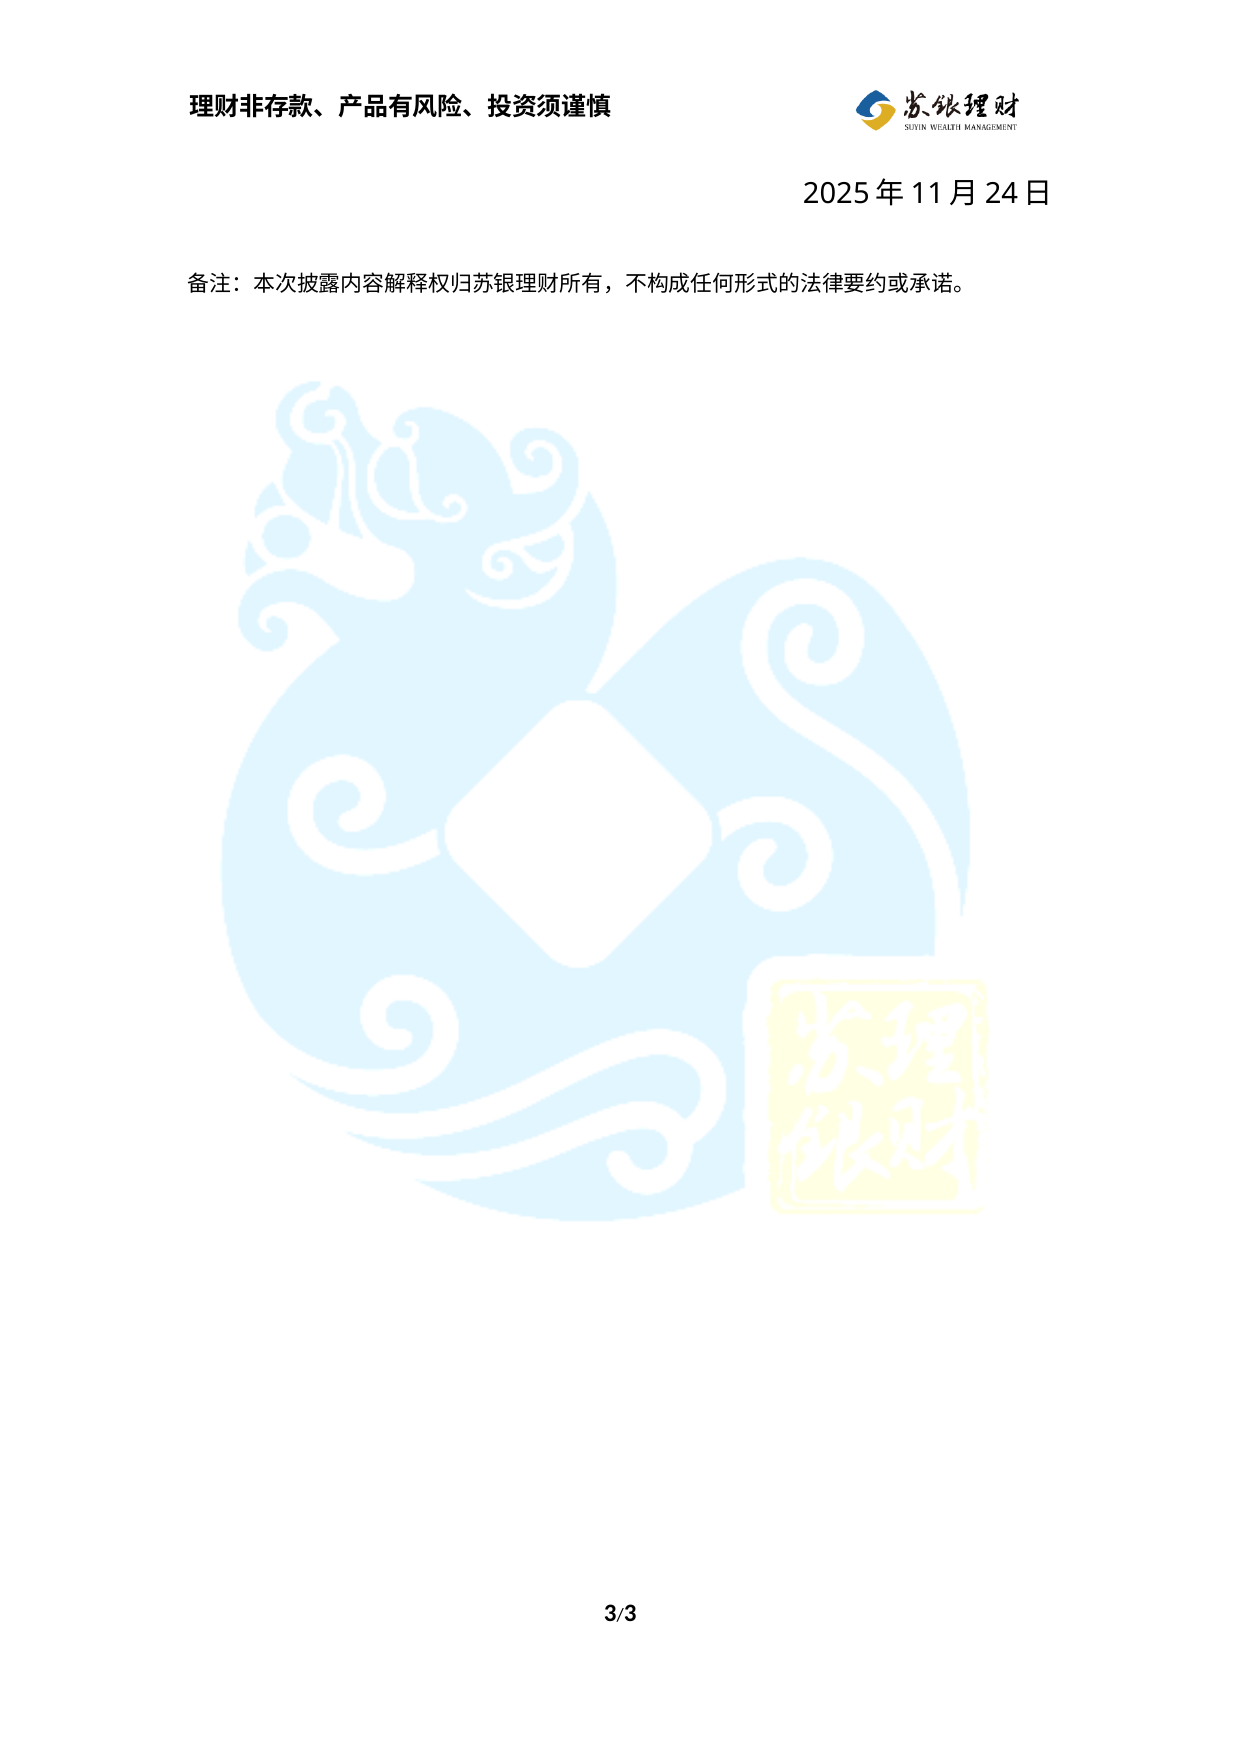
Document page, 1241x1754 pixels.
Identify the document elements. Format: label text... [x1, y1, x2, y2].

text 备注：本次披露内容解释权归苏银理财所有，不构成任何形式的法律要约或承诺。 [187, 266, 1053, 298]
picture [831, 73, 1049, 143]
text 2025年11月24日 [187, 158, 1053, 223]
